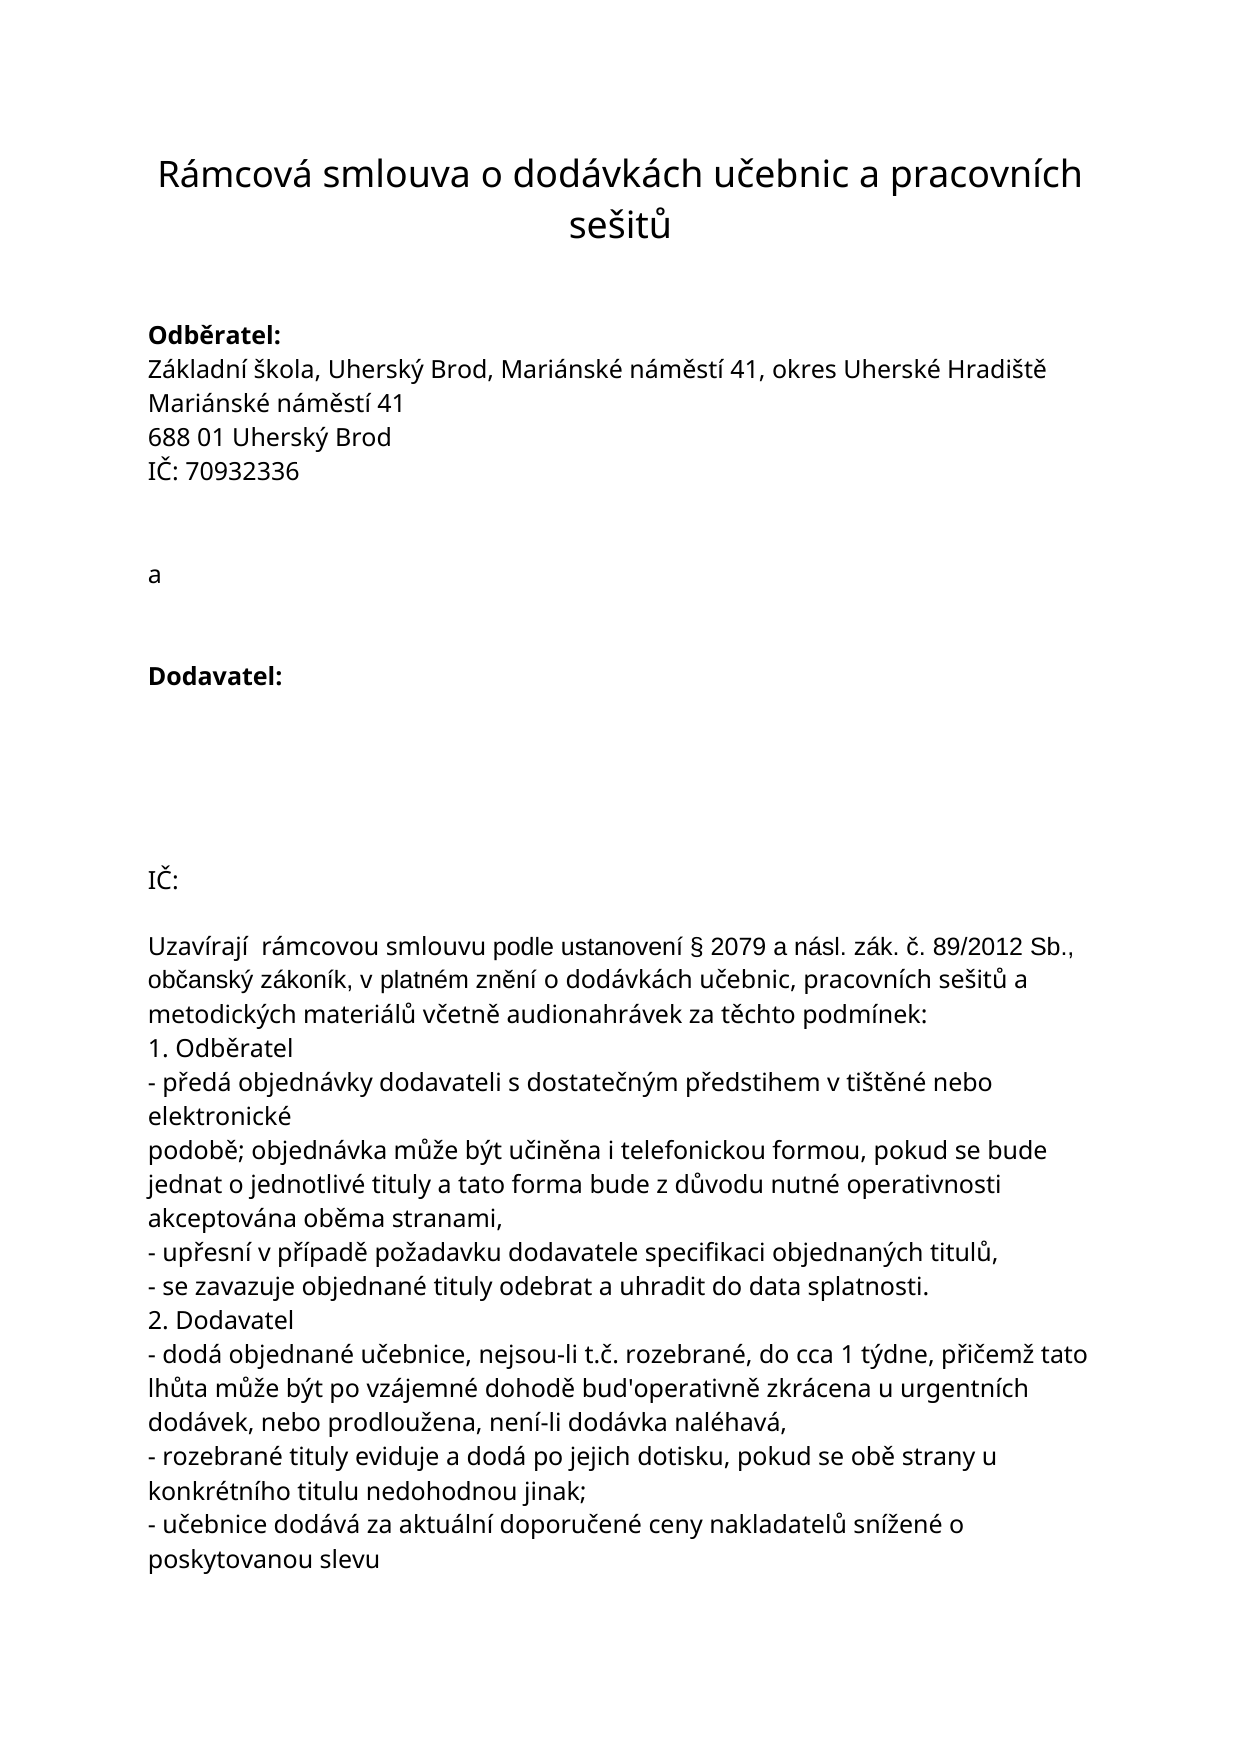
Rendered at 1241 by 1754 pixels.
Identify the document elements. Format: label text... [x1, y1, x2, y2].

text 688 01 Uherský Brod [148, 420, 1093, 454]
text 2. Dodavatel [148, 1303, 1093, 1337]
text Uzavírají rámcovou smlouvu podle ustanovení § 2079 a násl. zák. č. 89/2012 Sb., občanský zákoník, v platném znění o dodávkách učebnic, pracovních sešitů a metodických materiálů včetně audionahrávek za těchto podmínek: [148, 928, 1093, 1030]
text a [148, 556, 1093, 590]
text Odběratel: [148, 318, 1093, 352]
text - rozebrané tituly eviduje a dodá po jejich dotisku, pokud se obě strany u konkrétního titulu nedohodnou jinak; [148, 1439, 1093, 1507]
text - dodá objednané učebnice, nejsou-li t.č. rozebrané, do cca 1 týdne, přičemž tato lhůta může být po vzájemné dohodě bud'operativně zkrácena u urgentních dodávek, nebo prodloužena, není-li dodávka naléhavá, [148, 1337, 1093, 1439]
text Rámcová smlouva o dodávkách učebnic a pracovních sešitů [148, 148, 1093, 250]
text - se zavazuje objednané tituly odebrat a uhradit do data splatnosti. [148, 1269, 1093, 1303]
text Základní škola, Uherský Brod, Mariánské náměstí 41, okres Uherské Hradiště [148, 352, 1093, 386]
text IČ: 70932336 [148, 454, 1093, 488]
text 1. Odběratel [148, 1030, 1093, 1064]
text podobě; objednávka může být učiněna i telefonickou formou, pokud se bude jednat o jednotlivé tituly a tato forma bude z důvodu nutné operativnosti akceptována oběma stranami, [148, 1132, 1093, 1235]
text IČ: [148, 863, 1093, 897]
text - předá objednávky dodavateli s dostatečným předstihem v tištěné nebo elektronické [148, 1064, 1093, 1132]
text Dodavatel: [148, 658, 1093, 692]
text - upřesní v případě požadavku dodavatele specifikaci objednaných titulů, [148, 1235, 1093, 1269]
text - učebnice dodává za aktuální doporučené ceny nakladatelů snížené o poskytovanou slevu [148, 1507, 1093, 1575]
text Mariánské náměstí 41 [148, 386, 1093, 420]
